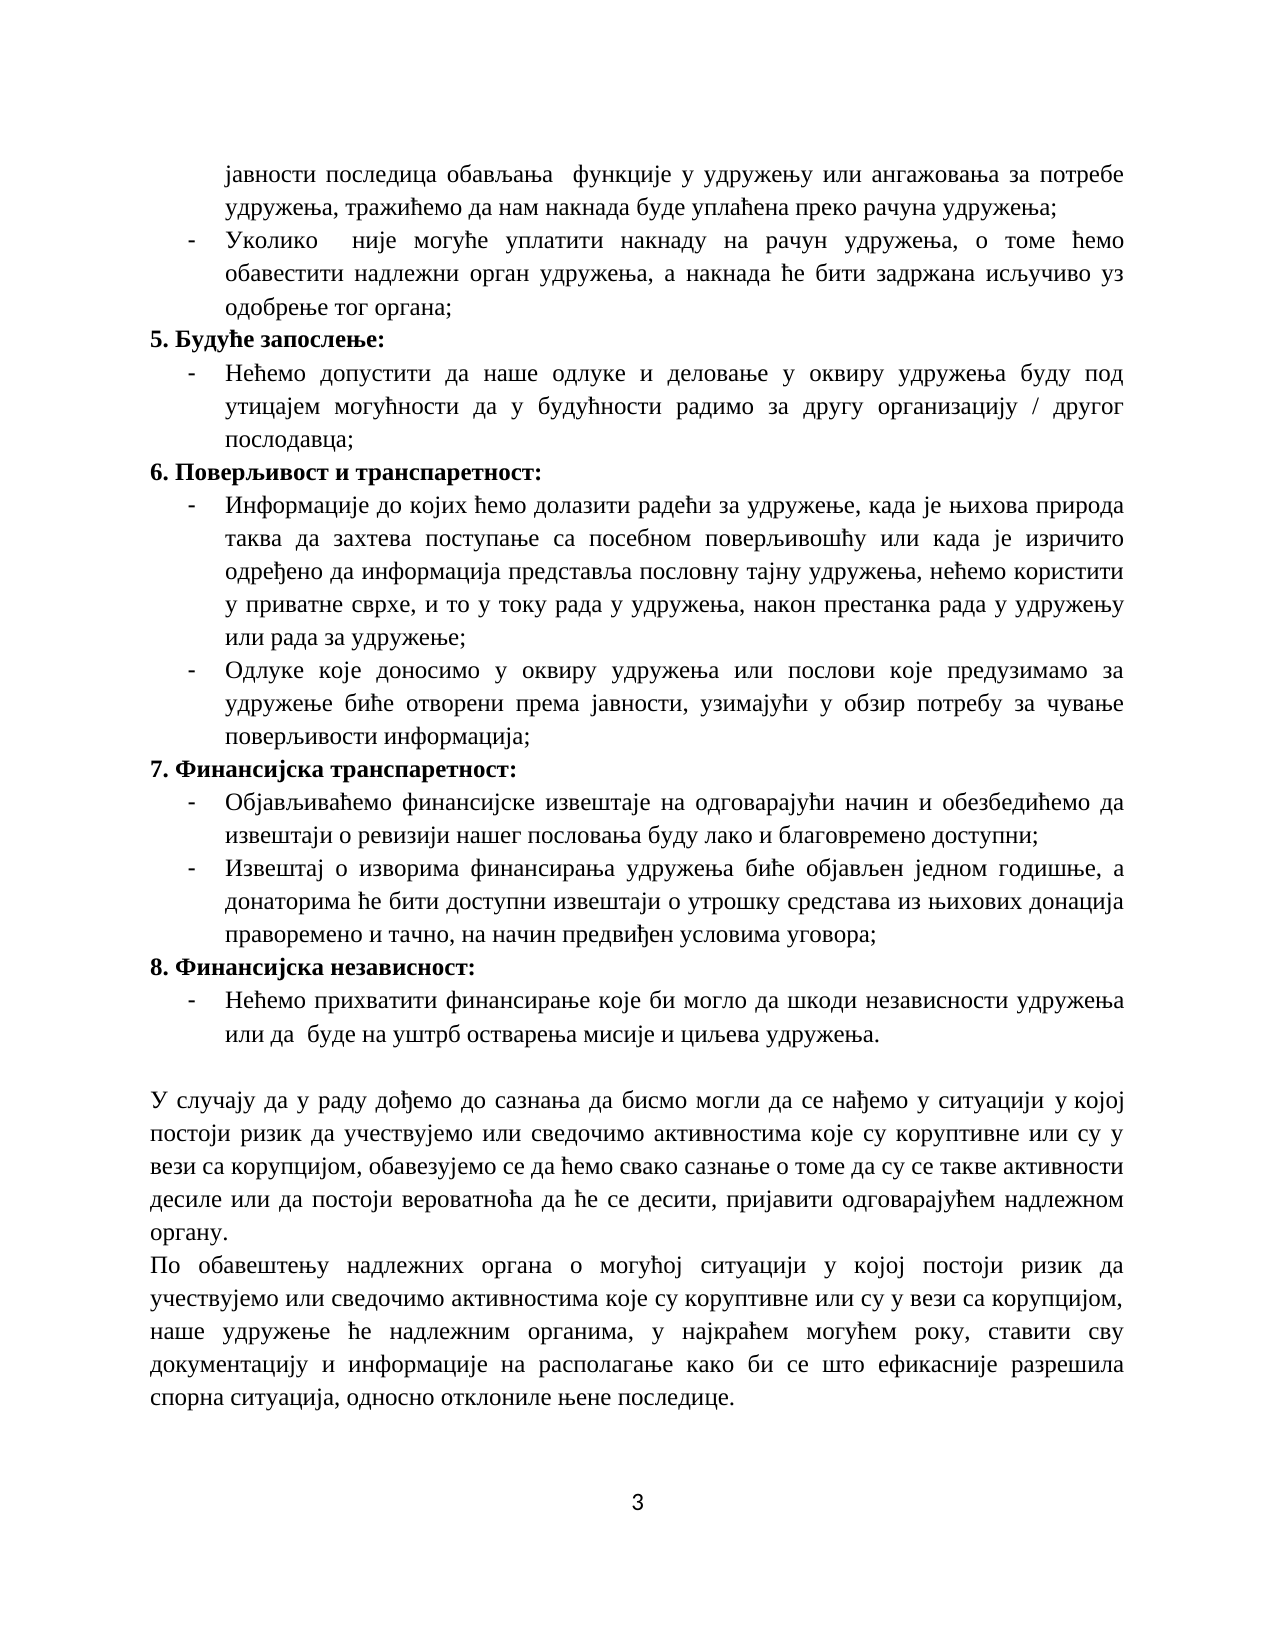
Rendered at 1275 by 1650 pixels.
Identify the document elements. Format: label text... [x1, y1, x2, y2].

list Финансијска независност: [150, 952, 1125, 981]
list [187, 159, 1125, 221]
list Поверљивост и транспаретност: [150, 457, 1125, 486]
text У случају да у раду дођемо до сазнања да бисмо могли да се нађемо у ситуацији у којој постоји ризик да учествујемо или сведочимо активностима које су коруптивне или су у вези са корупцијом, обавезујемо се да ћемо свако сазнање о томе да су се такве активности десиле или да постоји вероватноћа да ће се десити, пријавити одговарајућем надлежном органу. [150, 1085, 1125, 1246]
list Финансијска транспаретност: [150, 754, 1125, 783]
list Објављиваћемо финансијске извештаје на одговарајући начин и обезбедићемо да извештаји о ревизији нашег пословања буду лако и благовремено доступни; [187, 787, 1125, 849]
list Нећемо прихватити финансирање које би могло да шкоди независности удружења или да буде на уштрб остварења мисије и циљева удружења. [187, 986, 1125, 1047]
list Информације до којих ћемо долазити радећи за удружење, када је њихова природа таква да захтева поступање са посебном поверљивошћу или када је изричито одређено да информација представља пословну тајну удружења, нећемо користити у приватне сврхе, и то у току рада у удружења, након престанка рада у удружењу или рада за удружење; [187, 490, 1125, 651]
list Одлуке које доносимо у оквиру удружења или послови које предузимамо за удружење биће отворени према јавности, узимајући у обзир потребу за чување поверљивости информација; [187, 655, 1125, 750]
list Нећемо допустити да наше одлуке и деловање у оквиру удружења буду под утицајем могућности да у будућности радимо за другу организацију / другог послодавца; [187, 358, 1125, 452]
text По обавештењу надлежних органа о могућој ситуацији у којој постоји ризик да учествујемо или сведочимо активностима које су коруптивне или су у вези са корупцијом, наше удружење ће надлежним органима, у најкраћем могућем року, ставити сву документацију и информације на располагање како би се што ефикасније разрешила спорна ситуација, односно отклониле њене последице. [150, 1250, 1125, 1411]
list Извештај о изворима финансирања удружења биће објављен једном годишње, а донаторима ће бити доступни извештаји о утрошку средстава из њихових донација праворемено и тачно, на начин предвиђен условима уговора; [187, 853, 1125, 948]
list Уколико није могуће уплатити накнаду на рачун удружења, о томе ћемо обавестити надлежни орган удружења, а накнада ће бити задржана исључиво уз одобрење тог органа; [187, 225, 1125, 320]
list Будуће запослење: [150, 324, 1125, 353]
